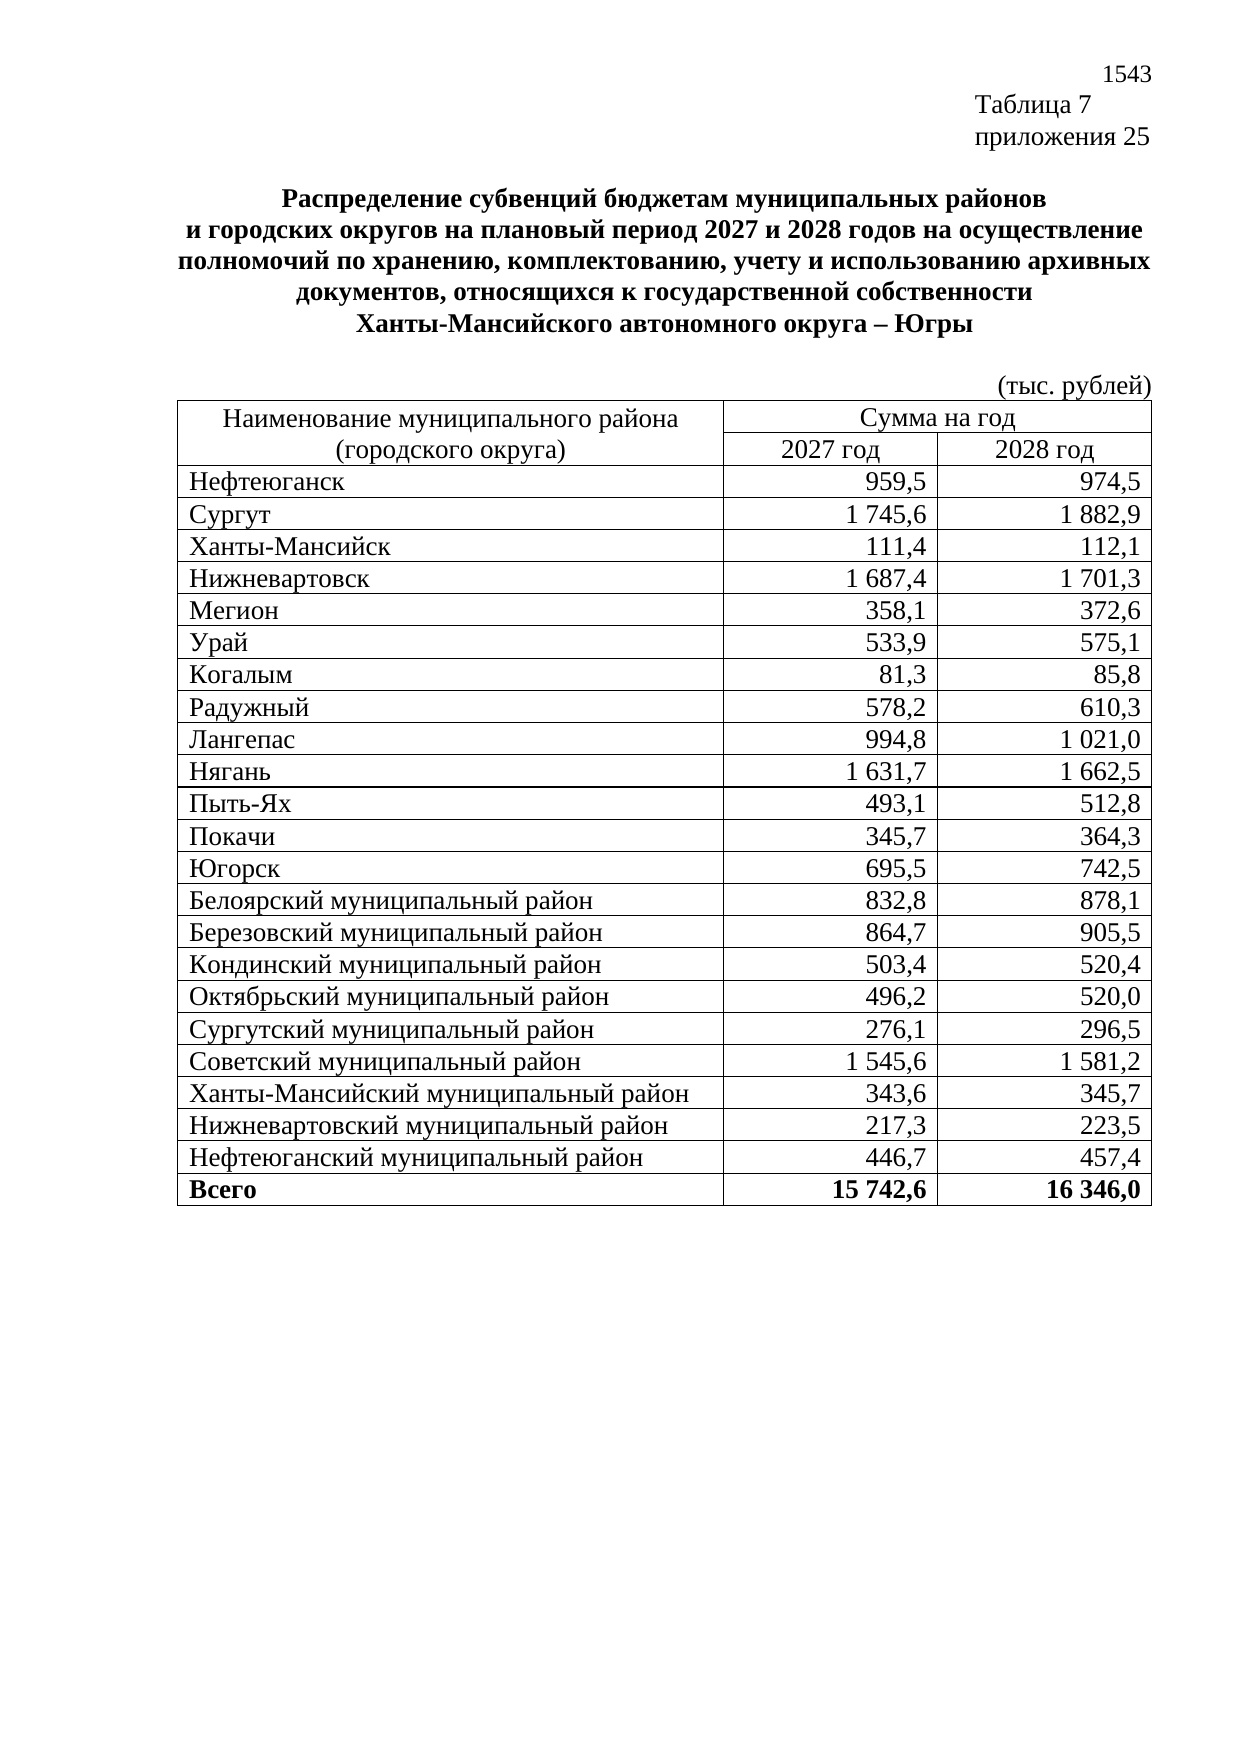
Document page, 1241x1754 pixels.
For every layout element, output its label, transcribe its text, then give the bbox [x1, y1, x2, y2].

table_cell 1 631,7 [724, 755, 937, 786]
table_cell 81,3 [724, 659, 937, 690]
table_cell 864,7 [724, 916, 937, 947]
table_cell 1 701,3 [938, 562, 1151, 593]
table_cell 575,1 [938, 626, 1151, 658]
table_cell 223,5 [938, 1109, 1151, 1140]
table_cell 878,1 [938, 884, 1151, 915]
table_cell 974,5 [938, 466, 1151, 497]
table_cell Нягань [178, 755, 723, 786]
table_cell 276,1 [724, 1013, 937, 1044]
table_cell 2027 год [724, 433, 937, 464]
table_cell 372,6 [938, 594, 1151, 625]
table_cell 296,5 [938, 1013, 1151, 1044]
table_cell Когалым [178, 659, 723, 690]
table_cell Лангепас [178, 723, 723, 754]
table_cell 493,1 [724, 788, 937, 818]
table_cell 520,4 [938, 948, 1151, 979]
table_cell Кондинский муниципальный район [178, 948, 723, 979]
table_cell Березовский муниципальный район [178, 916, 723, 947]
table_cell Всего [178, 1174, 723, 1205]
table_cell Сургут [178, 498, 723, 529]
table_cell 994,8 [724, 723, 937, 754]
table_cell 503,4 [724, 948, 937, 979]
table_header Наименование муниципального района (городского округа) [178, 401, 723, 464]
table_cell Югорск [178, 852, 723, 883]
table_cell 905,5 [938, 916, 1151, 947]
table_cell 578,2 [724, 691, 937, 722]
table_cell 364,3 [938, 820, 1151, 851]
text Распределение субвенций бюджетам муниципальных районов [177, 182, 1152, 213]
table_cell Нижневартовск [178, 562, 723, 593]
table_cell 496,2 [724, 981, 937, 1012]
table_cell 1 882,9 [938, 498, 1151, 529]
table_cell 742,5 [938, 852, 1151, 883]
table_cell Радужный [178, 691, 723, 722]
text и городских округов на плановый период 2027 и 2028 годов на осуществление полномочий по хранению, комплектованию, учету и использованию архивных документов, относящихся к государственной собственности [177, 213, 1152, 307]
table_cell Ханты-Мансийск [178, 530, 723, 561]
table_cell 1 021,0 [938, 723, 1151, 754]
table_cell Сургутский муниципальный район [178, 1013, 723, 1044]
table_cell 610,3 [938, 691, 1151, 722]
table_cell 457,4 [938, 1141, 1151, 1173]
table_cell 533,9 [724, 626, 937, 658]
table_header Сумма на год [724, 401, 1151, 432]
table_cell 217,3 [724, 1109, 937, 1140]
table_cell 1 687,4 [724, 562, 937, 593]
table_cell 85,8 [938, 659, 1151, 690]
table_cell Урай [178, 626, 723, 658]
table_cell 1 545,6 [724, 1045, 937, 1076]
table_cell 512,8 [938, 788, 1151, 818]
table_cell Нефтеюганский муниципальный район [178, 1141, 723, 1173]
table_cell Нижневартовский муниципальный район [178, 1109, 723, 1140]
table_cell 2028 год [938, 433, 1151, 464]
table_cell Октябрьский муниципальный район [178, 981, 723, 1012]
table_cell 832,8 [724, 884, 937, 915]
table_cell Нефтеюганск [178, 466, 723, 497]
table_cell 111,4 [724, 530, 937, 561]
table_cell 345,7 [938, 1077, 1151, 1108]
table_cell Ханты-Мансийский муниципальный район [178, 1077, 723, 1108]
text приложения 25 [974, 120, 1152, 151]
table_cell Мегион [178, 594, 723, 625]
table_cell 343,6 [724, 1077, 937, 1108]
table_cell 1 581,2 [938, 1045, 1151, 1076]
table_cell 520,0 [938, 981, 1151, 1012]
table_cell Покачи [178, 820, 723, 851]
table_cell 358,1 [724, 594, 937, 625]
table_cell 1 662,5 [938, 755, 1151, 786]
table_cell Советский муниципальный район [178, 1045, 723, 1076]
table_cell 695,5 [724, 852, 937, 883]
table_cell 959,5 [724, 466, 937, 497]
text Ханты-Мансийского автономного округа – Югры [177, 307, 1152, 338]
table_cell 15 742,6 [724, 1174, 937, 1205]
table_cell Пыть-Ях [178, 788, 723, 818]
text Таблица 7 [974, 89, 1152, 120]
text (тыс. рублей) [177, 369, 1152, 400]
table_cell 446,7 [724, 1141, 937, 1173]
table_cell 1 745,6 [724, 498, 937, 529]
table_cell 112,1 [938, 530, 1151, 561]
table_cell 16 346,0 [938, 1174, 1151, 1205]
table_cell Белоярский муниципальный район [178, 884, 723, 915]
table_cell 345,7 [724, 820, 937, 851]
